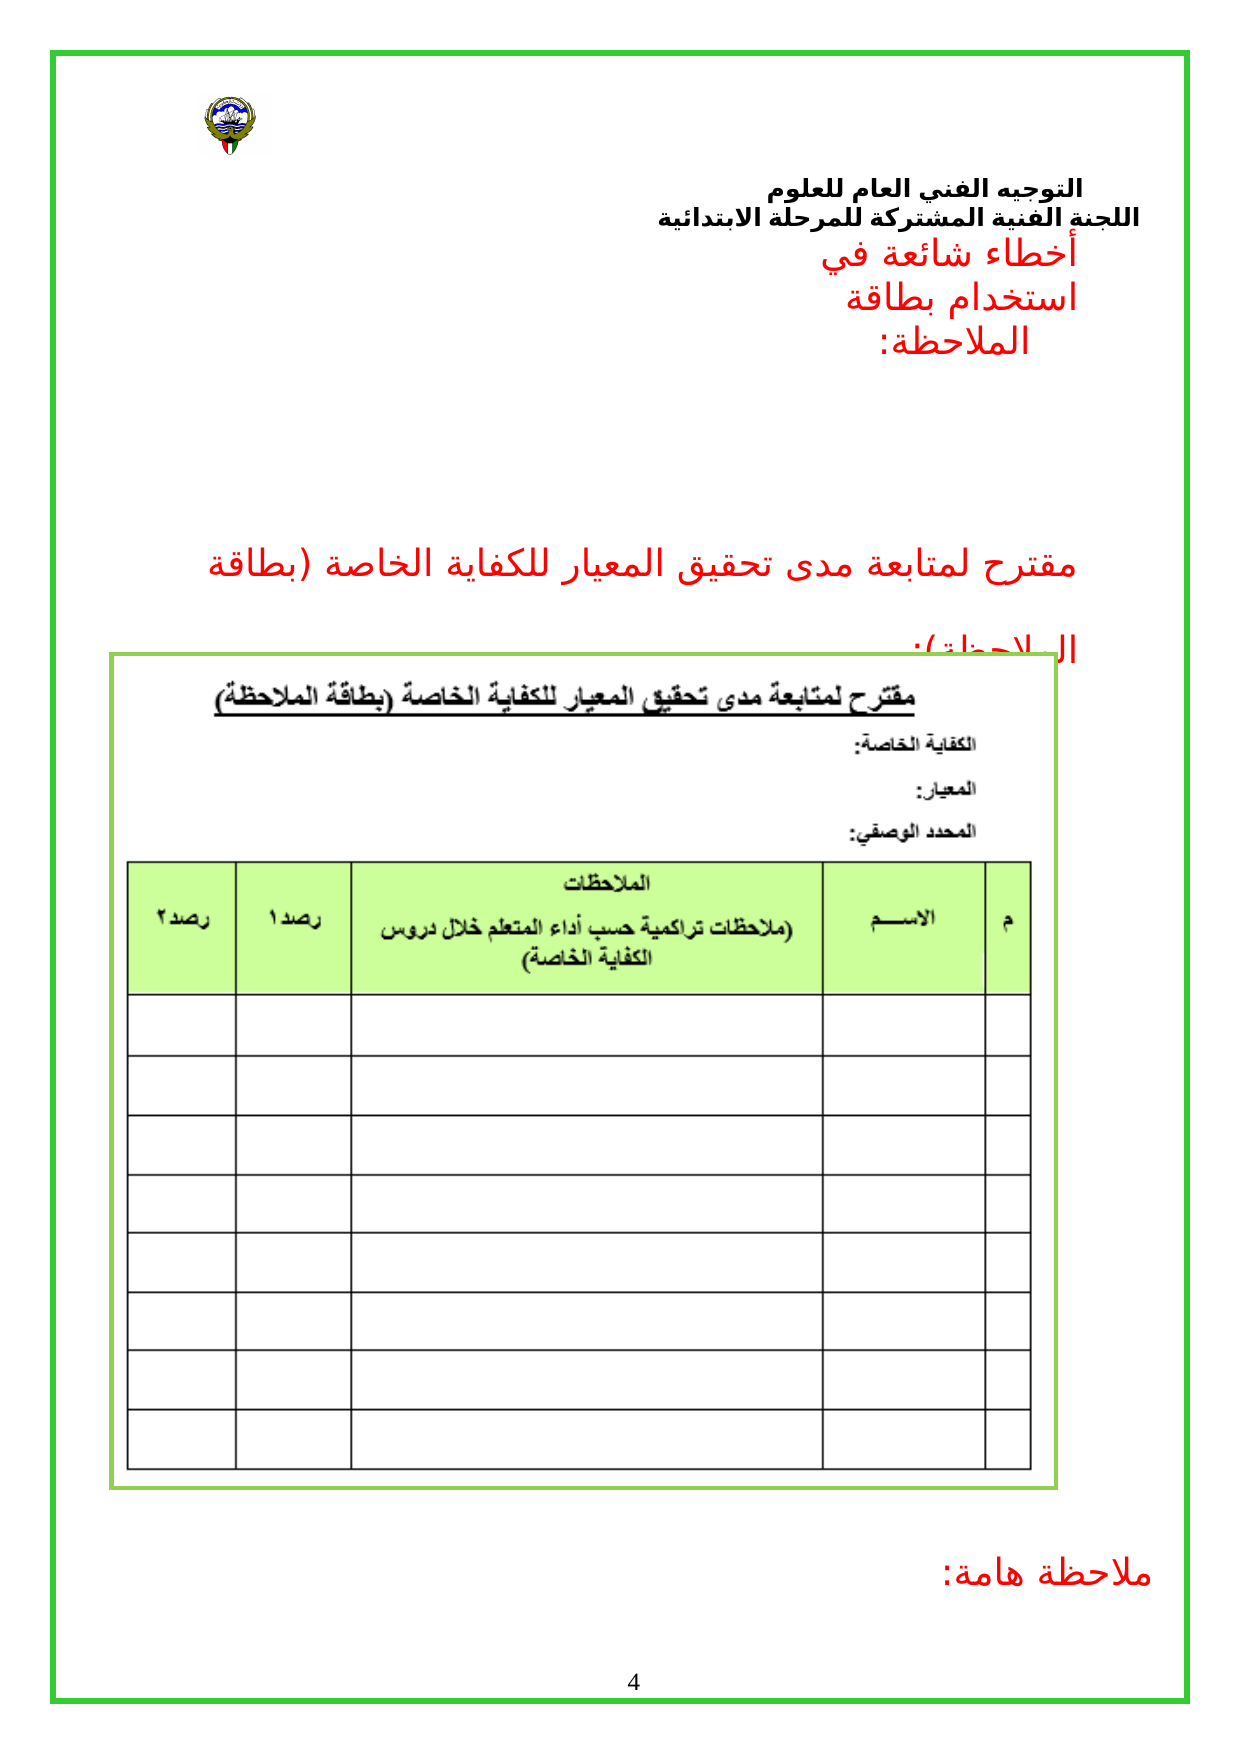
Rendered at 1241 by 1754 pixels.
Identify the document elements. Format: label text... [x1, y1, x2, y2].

text ملاحظة هامة: [59, 1551, 1153, 1594]
list أخطاء شائعة في [59, 232, 1078, 276]
list استخدام بطاقة [59, 276, 1078, 319]
text مقترح لمتابعة مدى تحقيق المعيار للكفاية الخاصة (بطاقة الملاحظة): [59, 542, 1078, 673]
picture [195, 92, 272, 156]
list الملاحظة: [59, 319, 1078, 363]
picture [114, 656, 1054, 1486]
